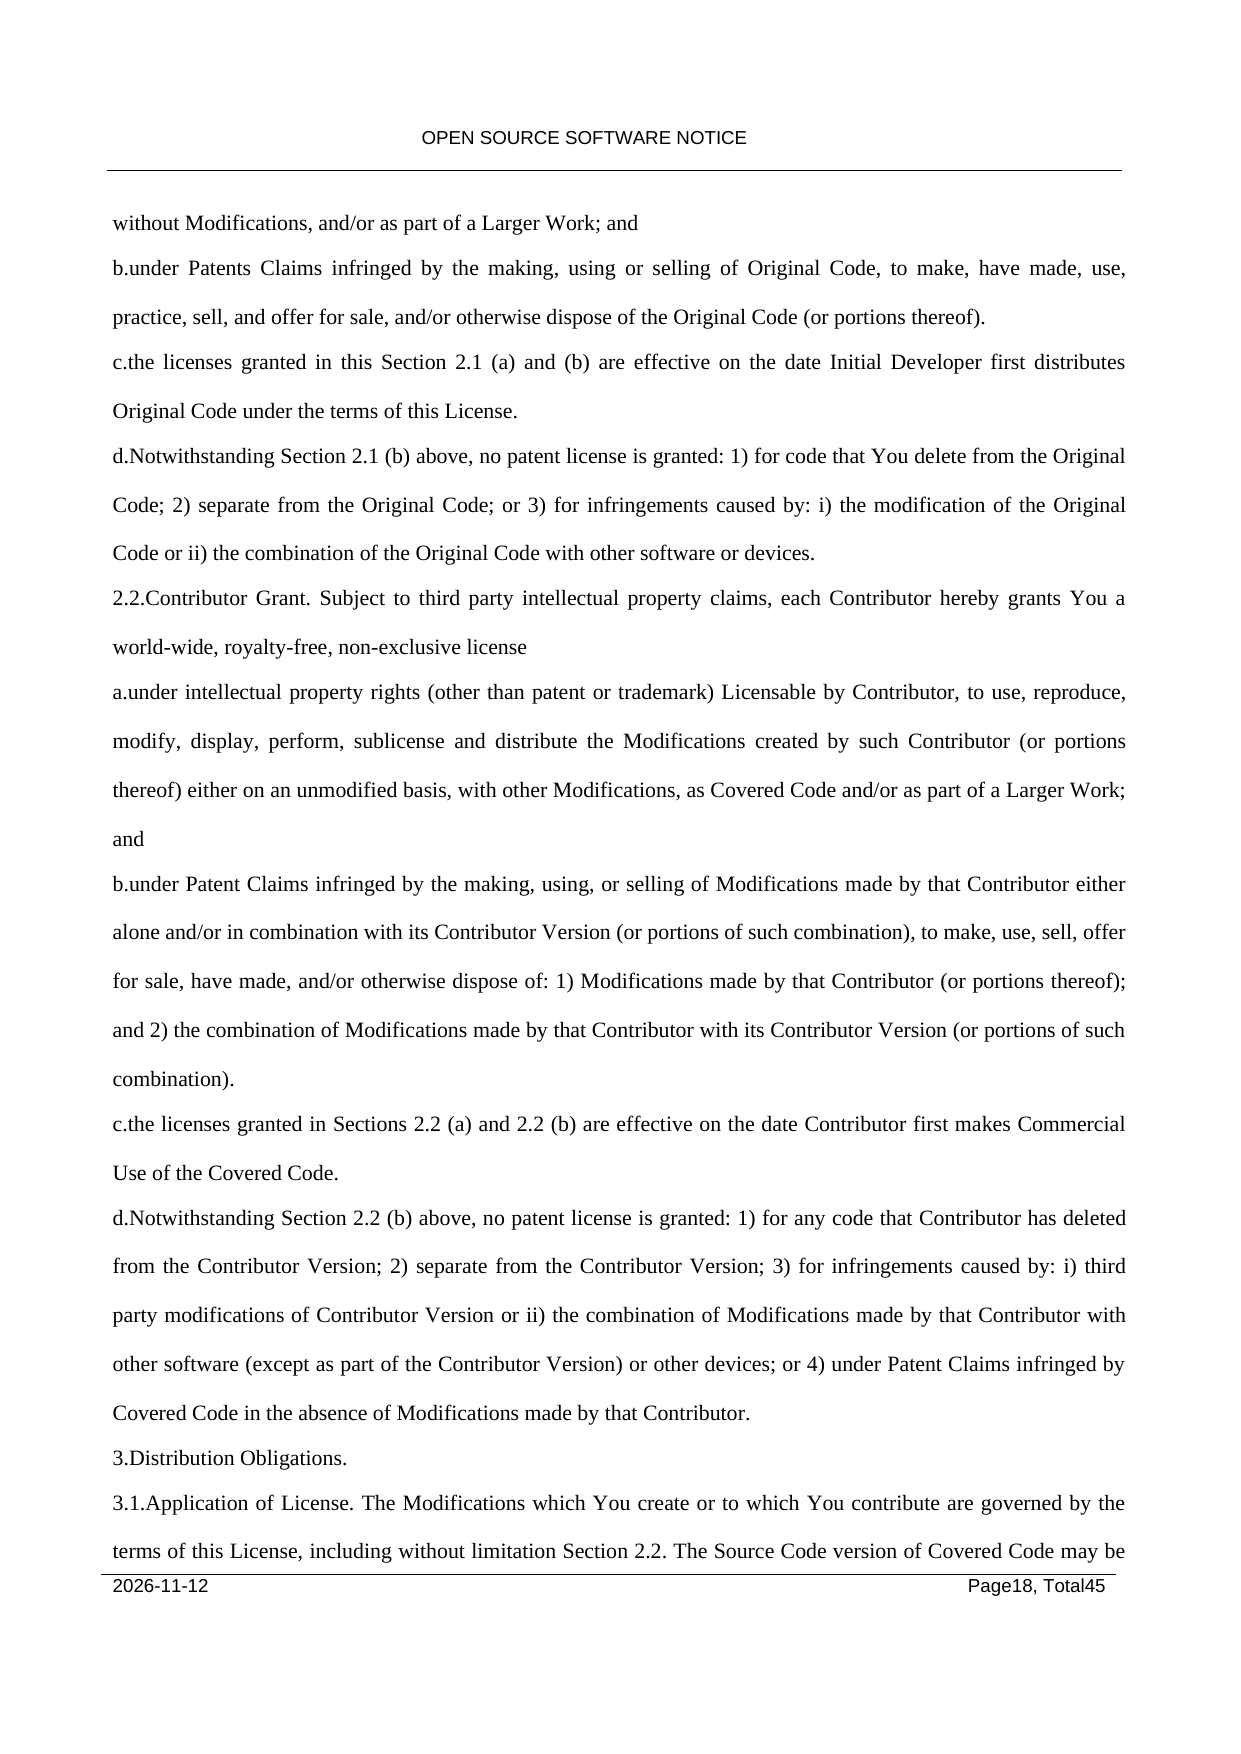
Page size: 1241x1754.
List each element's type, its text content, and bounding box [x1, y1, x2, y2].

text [112, 206, 1128, 239]
text a.under intellectual property rights (other than patent or trademark) Licensable by Contributor, to use, reproduce, modify, display, perform, sublicense and distribute the Modifications created by such Contributor (or portions thereof) either on an unmodified basis, with other Modifications, as Covered Code and/or as part of a Larger Work; and [112, 676, 1128, 854]
text 3.Distribution Obligations. [112, 1441, 1128, 1473]
text b.under Patent Claims infringed by the making, using, or selling of Modifications made by that Contributor either alone and/or in combination with its Contributor Version (or portions of such combination), to make, use, sell, offer for sale, have made, and/or otherwise dispose of: 1) Modifications made by that Contributor (or portions thereof); and 2) the combination of Modifications made by that Contributor with its Contributor Version (or portions of such combination). [112, 867, 1128, 1094]
text b.under Patents Claims infringed by the making, using or selling of Original Code, to make, have made, use, practice, sell, and offer for sale, and/or otherwise dispose of the Original Code (or portions thereof). [112, 251, 1128, 333]
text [112, 1486, 1128, 1567]
text 2.2.Contributor Grant. Subject to third party intellectual property claims, each Contributor hereby grants You a world-wide, royalty-free, non-exclusive license [112, 582, 1128, 663]
text d.Notwithstanding Section 2.2 (b) above, no patent license is granted: 1) for any code that Contributor has deleted from the Contributor Version; 2) separate from the Contributor Version; 3) for infringements caused by: i) third party modifications of Contributor Version or ii) the combination of Modifications made by that Contributor with other software (except as part of the Contributor Version) or other devices; or 4) under Patent Claims infringed by Covered Code in the absence of Modifications made by that Contributor. [112, 1201, 1128, 1428]
text d.Notwithstanding Section 2.1 (b) above, no patent license is granted: 1) for code that You delete from the Original Code; 2) separate from the Original Code; or 3) for infringements caused by: i) the modification of the Original Code or ii) the combination of the Original Code with other software or devices. [112, 439, 1128, 569]
text c.the licenses granted in this Section 2.1 (a) and (b) are effective on the date Initial Developer first distributes Original Code under the terms of this License. [112, 345, 1128, 427]
text c.the licenses granted in Sections 2.2 (a) and 2.2 (b) are effective on the date Contributor first makes Commercial Use of the Covered Code. [112, 1107, 1128, 1188]
